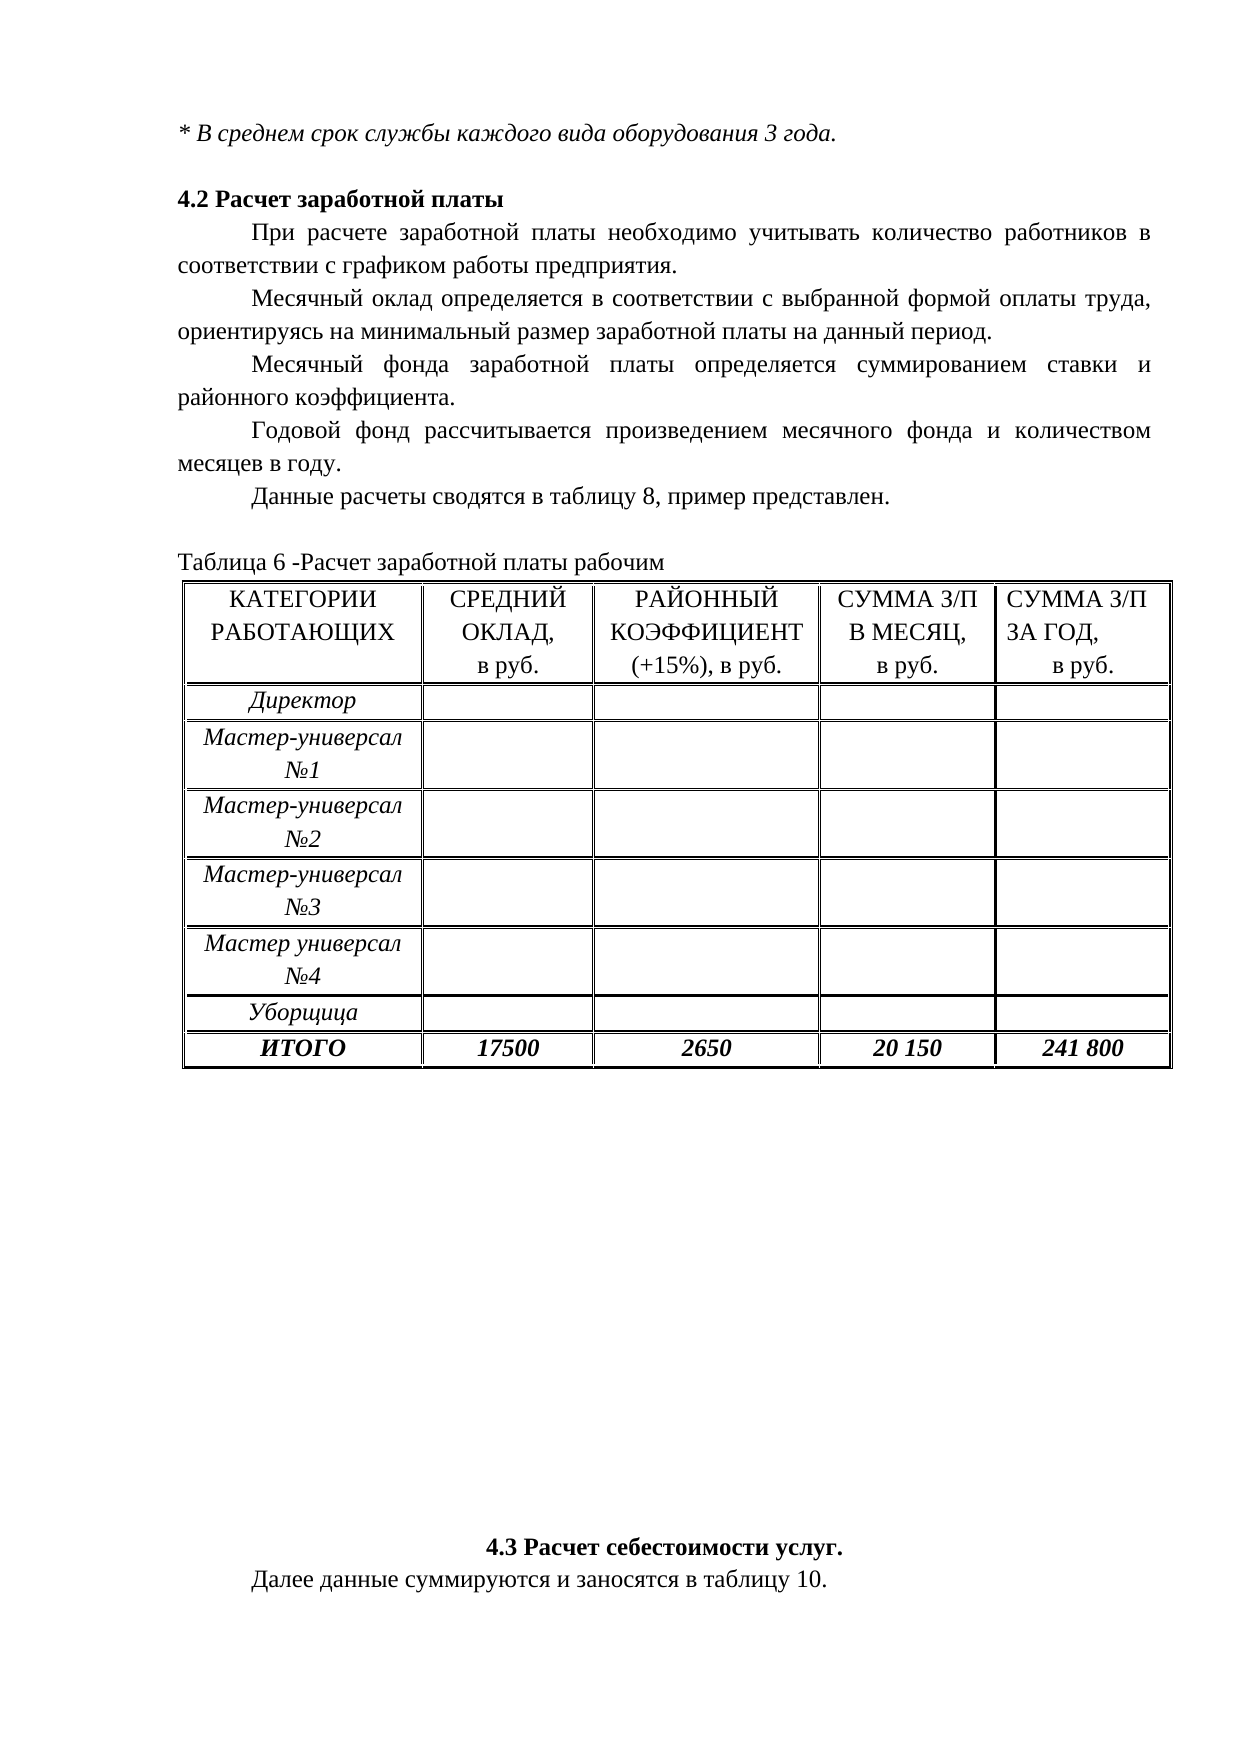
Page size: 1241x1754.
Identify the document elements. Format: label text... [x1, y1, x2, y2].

table_cell [997, 925, 1170, 994]
table_cell [821, 929, 994, 994]
table_cell [821, 860, 994, 925]
text Таблица 6 -Расчет заработной платы рабочим [177, 547, 1152, 576]
text 4.2 Расчет заработной платы [177, 184, 1152, 213]
table_cell Мастер-универсал №1 [185, 719, 421, 787]
table_header КАТЕГОРИИ РАБОТАЮЩИХ [185, 584, 423, 682]
table_cell [821, 997, 994, 1030]
table_header СУММА З/П ЗА ГОД, в руб. [995, 584, 1169, 682]
table_cell [424, 860, 592, 925]
table_cell Директор [185, 682, 421, 718]
table_cell 241 800 [995, 1030, 1170, 1066]
text Месячный фонда заработной платы определяется суммированием ставки и районного коэффициента. [177, 349, 1152, 411]
table_cell 20 150 [820, 1034, 995, 1066]
table_cell [595, 997, 818, 1030]
table_cell [424, 929, 592, 994]
table_header РАЙОННЫЙ КОЭФФИЦИЕНТ (+15%), в руб. [594, 584, 820, 682]
table_cell ИТОГО [185, 1030, 423, 1066]
table_header СУММА З/П В МЕСЯЦ, в руб. [820, 582, 995, 682]
table_cell 2650 [594, 1034, 820, 1066]
table_cell [595, 686, 818, 718]
table_cell Мастер-универсал №2 [185, 788, 421, 856]
table_cell [821, 686, 994, 718]
table_cell [821, 791, 994, 856]
table_cell Мастер универсал №4 [185, 925, 421, 994]
table_cell [424, 791, 592, 856]
table_cell [821, 722, 994, 787]
table_header СРЕДНИЙ ОКЛАД, в руб. [423, 584, 593, 682]
text Годовой фонд рассчитывается произведением месячного фонда и количеством месяцев в году. [177, 415, 1152, 477]
table_cell Мастер-универсал №3 [185, 856, 421, 925]
table_cell [997, 994, 1169, 1030]
table_cell [595, 791, 818, 856]
table_cell [595, 860, 818, 925]
text Данные расчеты сводятся в таблицу 8, пример представлен. [177, 481, 1152, 510]
table_cell [997, 682, 1170, 718]
table_cell [424, 722, 592, 787]
table_cell 17500 [423, 1034, 593, 1066]
table_cell [595, 929, 818, 994]
text * В среднем срок службы каждого вида оборудования 3 года. [177, 118, 1152, 147]
text 4.3 Расчет себестоимости услуг. [177, 1532, 1152, 1560]
text При расчете заработной платы необходимо учитывать количество работников в соответствии с графиком работы предприятия. [177, 217, 1152, 279]
table_cell [595, 722, 818, 787]
table_cell [424, 997, 592, 1030]
table_cell Уборщица [185, 994, 421, 1030]
table_cell [424, 686, 592, 718]
table_cell [997, 856, 1170, 925]
table_cell [997, 788, 1170, 856]
table_cell [997, 719, 1170, 787]
text Месячный оклад определяется в соответствии с выбранной формой оплаты труда, ориентируясь на минимальный размер заработной платы на данный период. [177, 283, 1152, 345]
text Далее данные суммируются и заносятся в таблицу 10. [177, 1564, 1152, 1593]
